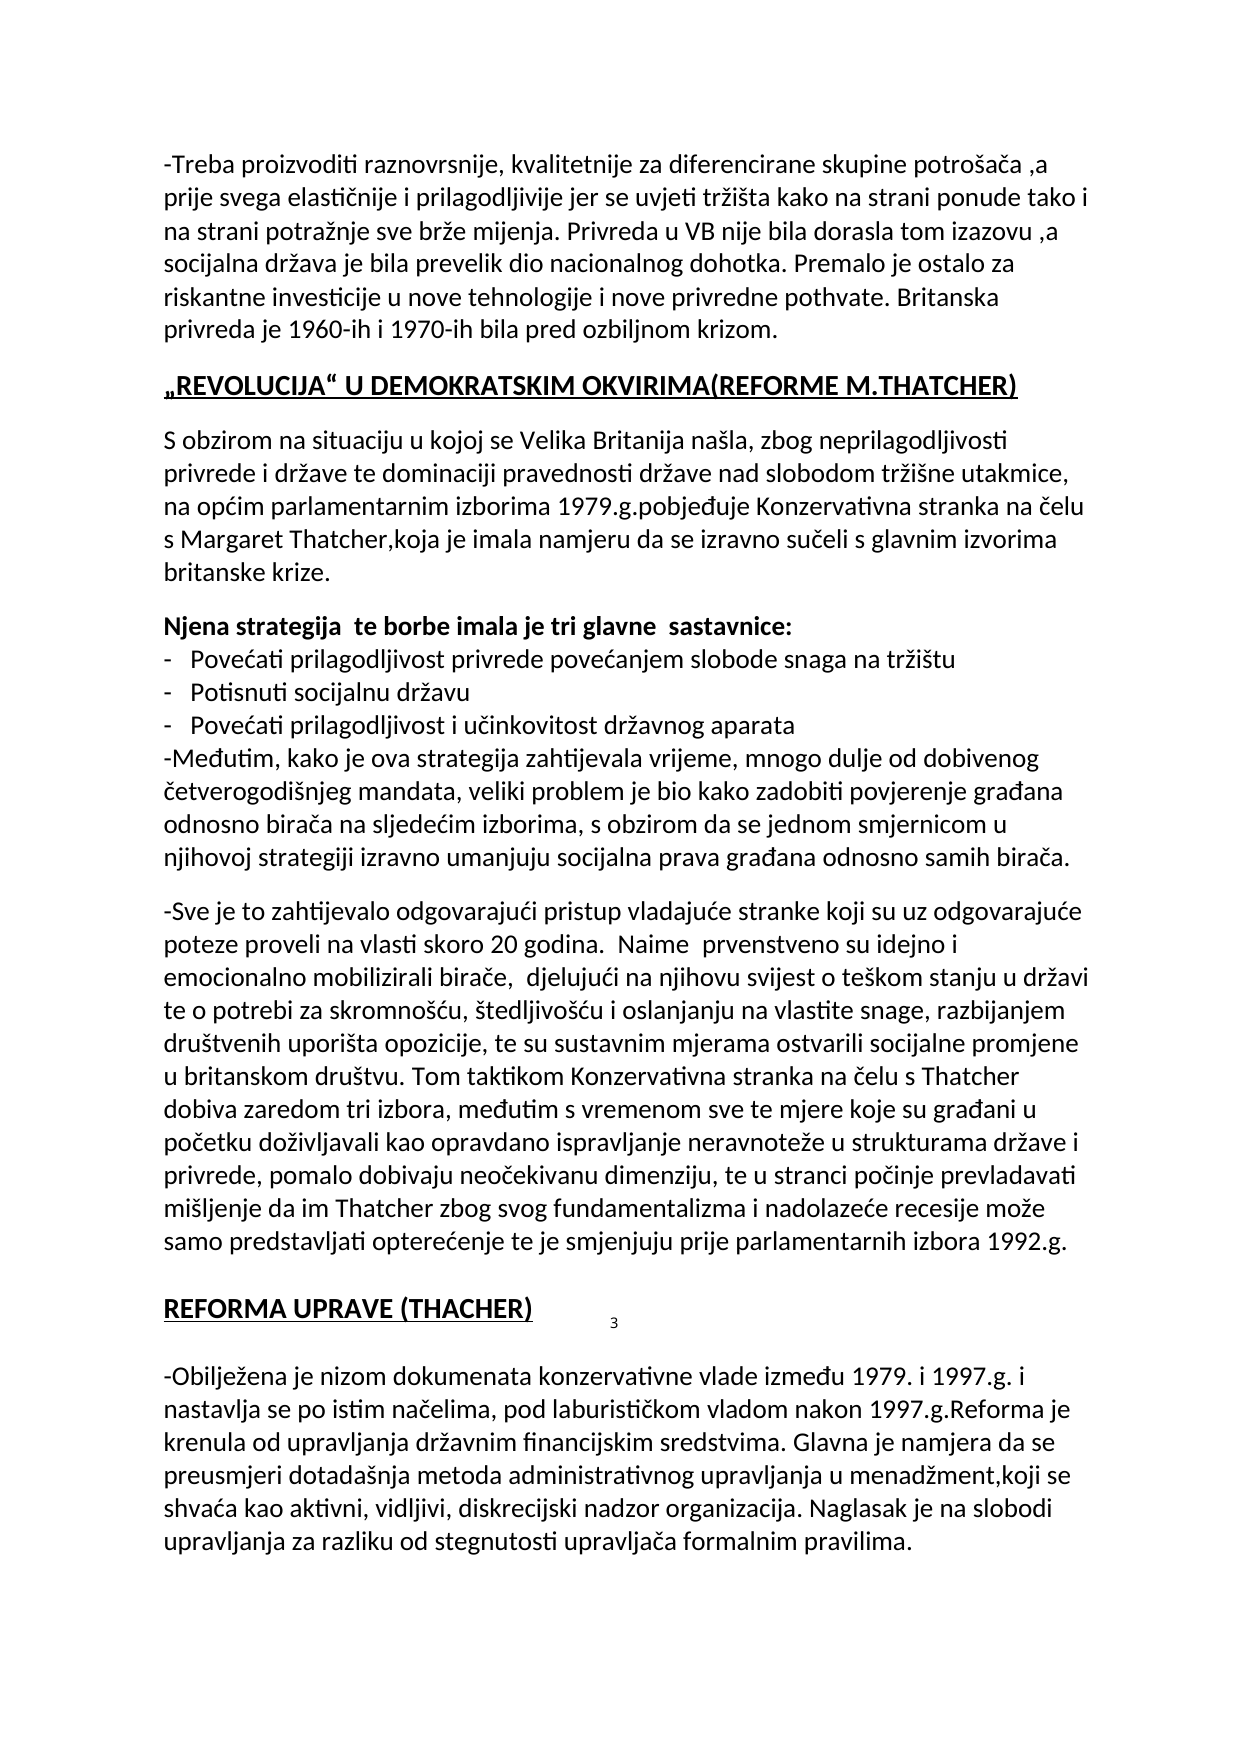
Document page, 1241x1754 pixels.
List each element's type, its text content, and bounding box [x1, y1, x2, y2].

text -Treba proizvoditi raznovrsnije, kvalitetnije za diferencirane skupine potrošača ,a prije svega elastičnije i prilagodljivije jer se uvjeti tržišta kako na strani ponude tako i na strani potražnje sve brže mijenja. Privreda u VB nije bila dorasla tom izazovu ,a socijalna država je bila prevelik dio nacionalnog dohotka. Premalo je ostalo za riskantne investicije u nove tehnologije i nove privredne pothvate. Britanska privreda je 1960-ih i 1970-ih bila pred ozbiljnom krizom. [163, 148, 1093, 346]
text Njena strategija te borbe imala je tri glavne sastavnice: - Povećati prilagodljivost privrede povećanjem slobode snaga na tržištu - Potisnuti socijalnu državu - Povećati prilagodljivost i učinkovitost državnog aparata -Međutim, kako je ova strategija zahtijevala vrijeme, mnogo dulje od dobivenog četverogodišnjeg mandata, veliki problem je bio kako zadobiti povjerenje građana odnosno birača na sljedećim izborima, s obzirom da se jednom smjernicom u njihovoj strategiji izravno umanjuju socijalna prava građana odnosno samih birača. [163, 609, 1093, 873]
text „REVOLUCIJA“ U DEMOKRATSKIM OKVIRIMA(REFORME M.THATCHER) [163, 367, 1093, 402]
text S obzirom na situaciju u kojoj se Velika Britanija našla, zbog neprilagodljivosti privrede i države te dominaciji pravednosti države nad slobodom tržišne utakmice, na općim parlamentarnim izborima 1979.g.pobjeđuje Konzervativna stranka na čelu s Margaret Thatcher,koja je imala namjeru da se izravno sučeli s glavnim izvorima britanske krize. [163, 423, 1093, 588]
text -Sve je to zahtijevalo odgovarajući pristup vladajuće stranke koji su uz odgovarajuće poteze proveli na vlasti skoro 20 godina. Naime prvenstveno su idejno i emocionalno mobilizirali birače, djelujući na njihovu svijest o teškom stanju u državi te o potrebi za skromnošću, štedljivošću i oslanjanju na vlastite snage, razbijanjem društvenih uporišta opozicije, te su sustavnim mjerama ostvarili socijalne promjene u britanskom društvu. Tom taktikom Konzervativna stranka na čelu s Thatcher dobiva zaredom tri izbora, međutim s vremenom sve te mjere koje su građani u početku doživljavali kao opravdano ispravljanje neravnoteže u strukturama države i privrede, pomalo dobivaju neočekivanu dimenziju, te u stranci počinje prevladavati mišljenje da im Thatcher zbog svog fundamentalizma i nadolazeće recesije može samo predstavljati opterećenje te je smjenjuju prije parlamentarnih izbora 1992.g. [163, 894, 1093, 1257]
text REFORMA UPRAVE (THACHER) [163, 1290, 1093, 1326]
text -Obilježena je nizom dokumenata konzervativne vlade između 1979. i 1997.g. i nastavlja se po istim načelima, pod laburističkom vladom nakon 1997.g.Reforma je krenula od upravljanja državnim financijskim sredstvima. Glavna je namjera da se preusmjeri dotadašnja metoda administrativnog upravljanja u menadžment,koji se shvaća kao aktivni, vidljivi, diskrecijski nadzor organizacija. Naglasak je na slobodi upravljanja za razliku od stegnutosti upravljača formalnim pravilima. [163, 1359, 1093, 1557]
